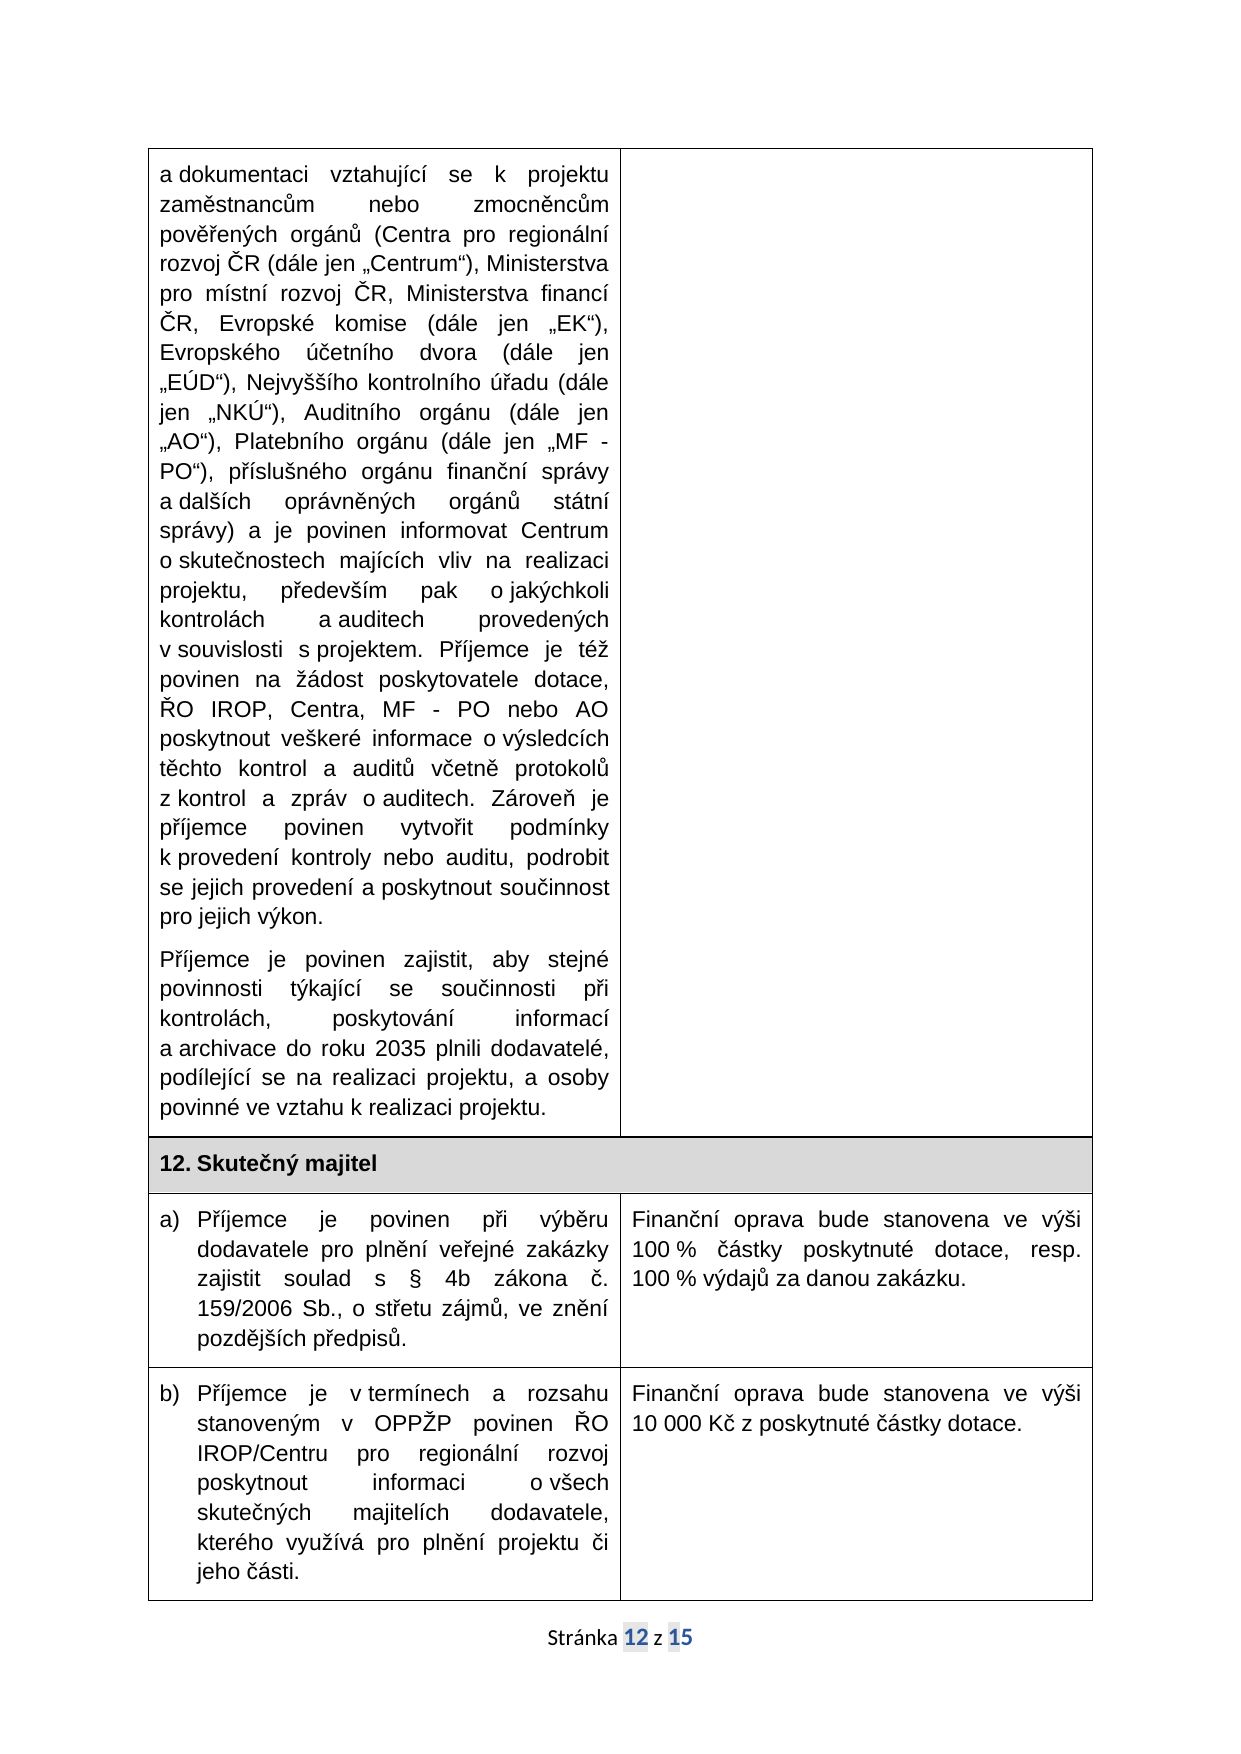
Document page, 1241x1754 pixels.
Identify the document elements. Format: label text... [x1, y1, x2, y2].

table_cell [621, 149, 1092, 1136]
table_cell Příjemce je v termínech a rozsahu stanoveným v OPPŽP povinen ŘO IROP/Centru pro regionální rozvoj poskytnout informaci o všech skutečných majitelích dodavatele, kterého využívá pro plnění projektu či jeho části. [149, 1368, 620, 1600]
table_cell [149, 149, 620, 1136]
table_cell Finanční oprava bude stanovena ve výši 100 % částky poskytnuté dotace, resp. 100 % výdajů za danou zakázku. [621, 1194, 1092, 1367]
table_cell Skutečný majitel [149, 1138, 1092, 1192]
table_cell Finanční oprava bude stanovena ve výši 10 000 Kč z poskytnuté částky dotace. [621, 1368, 1092, 1600]
table_cell Příjemce je povinen při výběru dodavatele pro plnění veřejné zakázky zajistit soulad s § 4b zákona č. 159/2006 Sb., o střetu zájmů, ve znění pozdějších předpisů. [149, 1194, 620, 1367]
